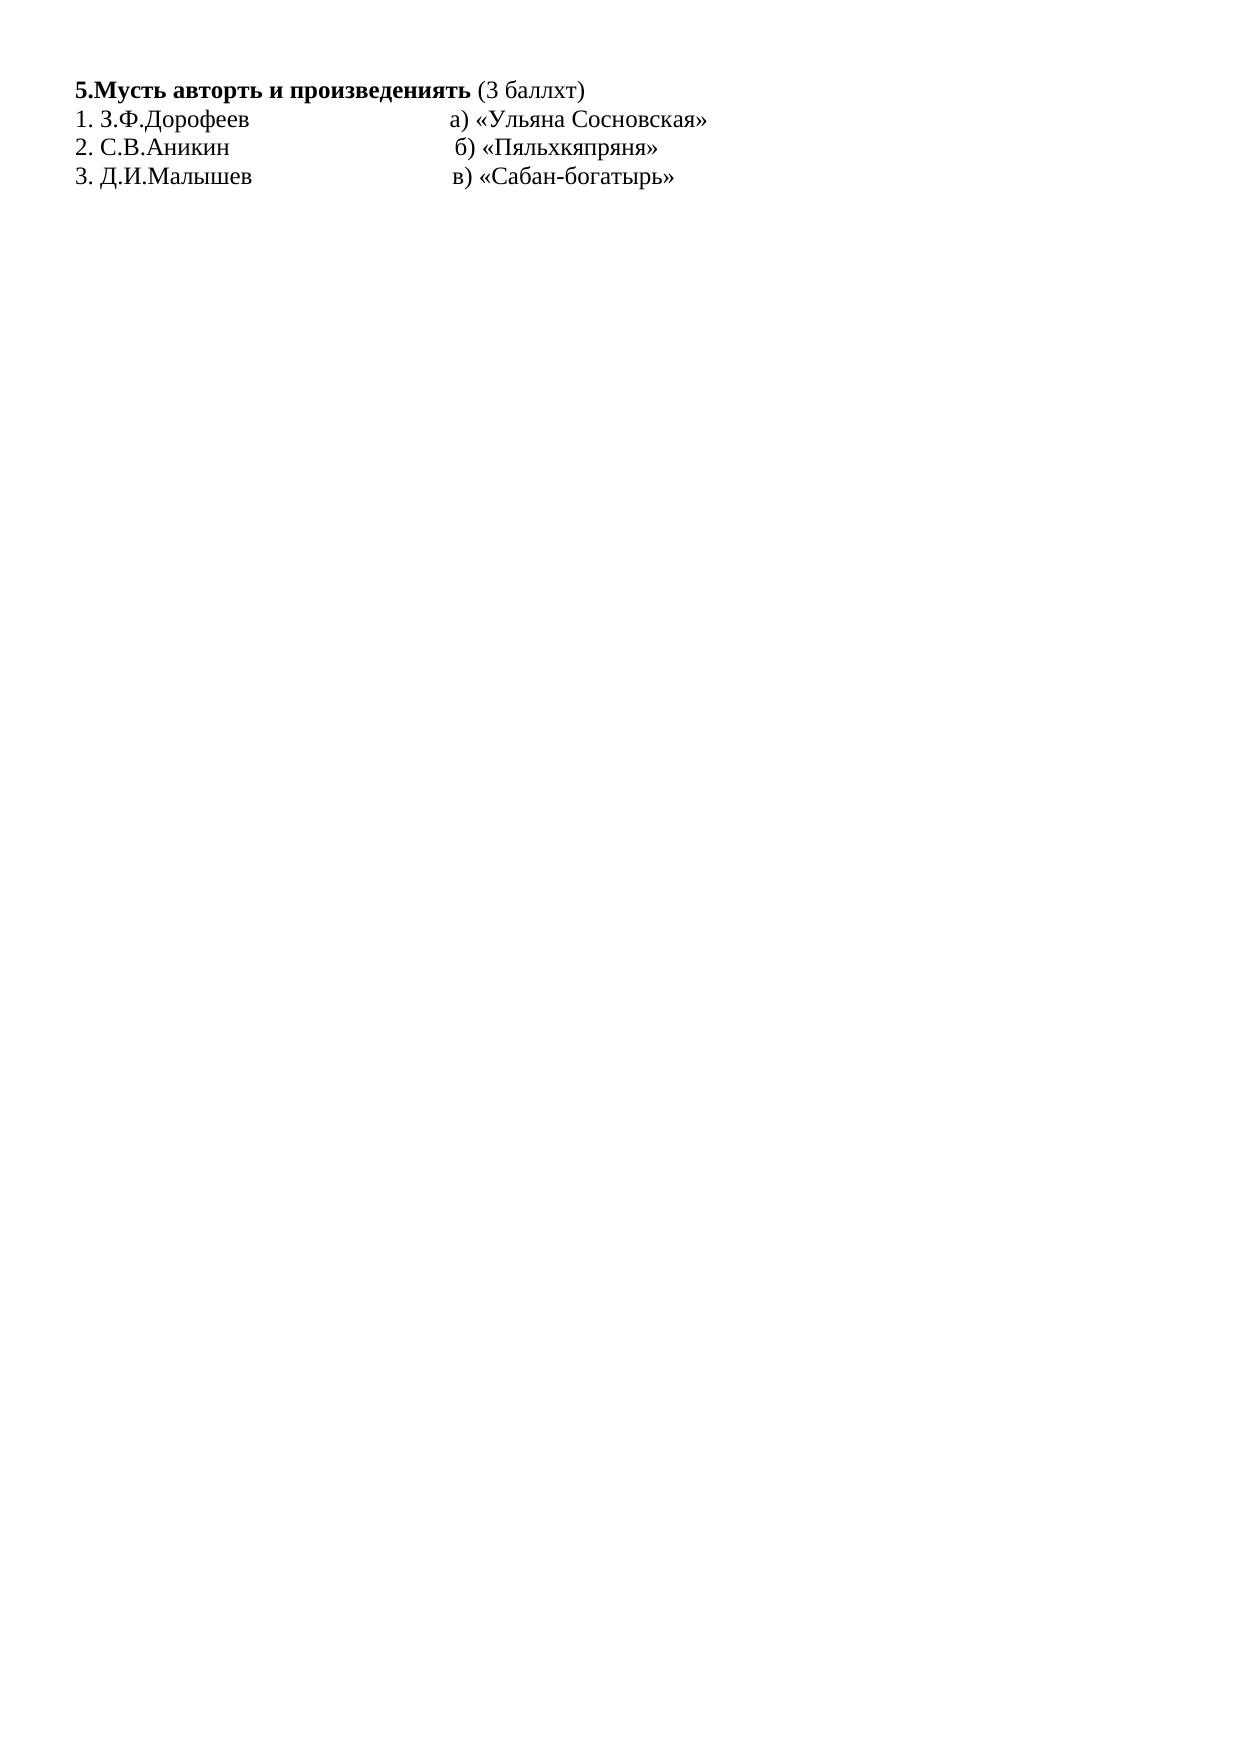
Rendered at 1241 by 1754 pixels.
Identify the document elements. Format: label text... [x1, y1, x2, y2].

text 1. З.Ф.Дорофеев а) «Ульяна Сосновская» [75, 104, 1165, 132]
text 3. Д.И.Малышев в) «Сабан-богатырь» [75, 161, 1165, 190]
text 2. С.В.Аникин б) «Пяльхкяпряня» [75, 132, 1165, 161]
text 5.Мусть авторть и произведениять (3 баллхт) [75, 75, 1165, 104]
